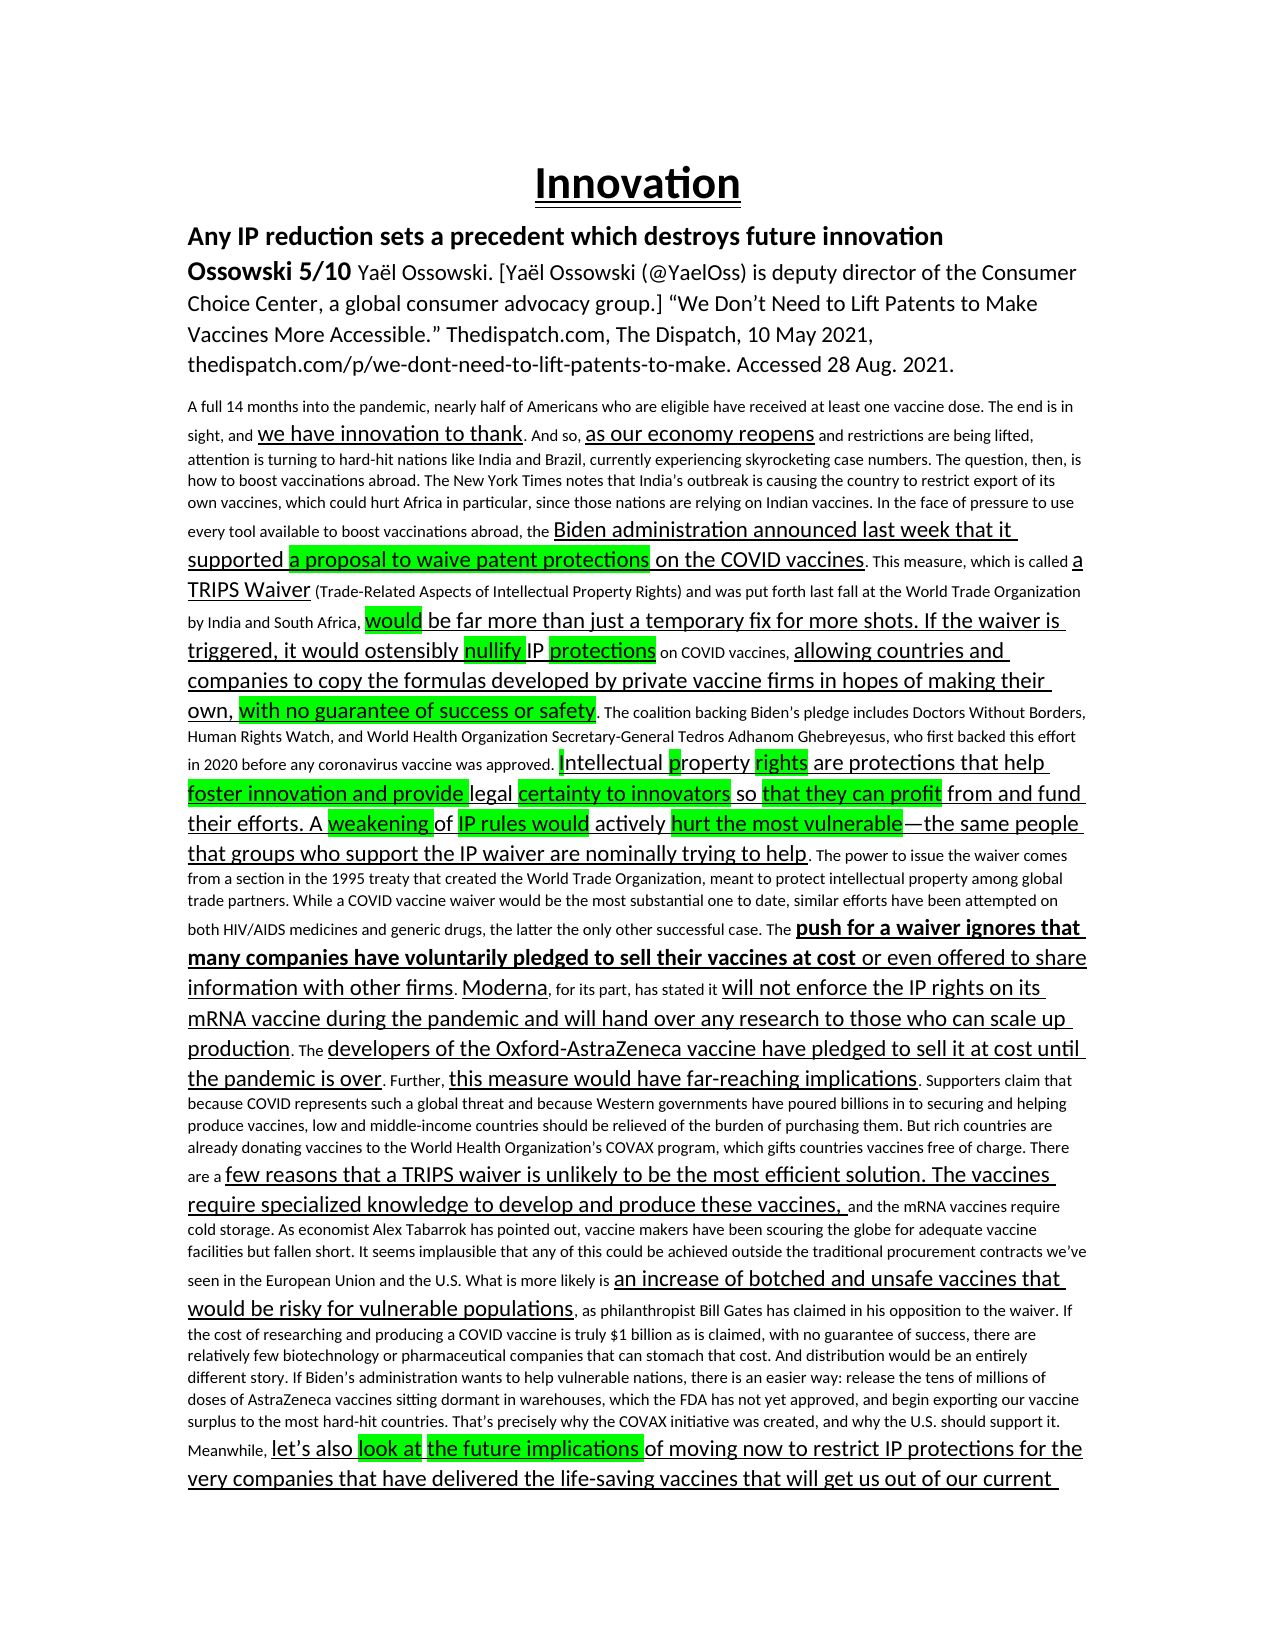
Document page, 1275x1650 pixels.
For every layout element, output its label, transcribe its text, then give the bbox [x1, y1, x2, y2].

subtitle Innovation [187, 154, 1087, 210]
text Ossowski 5/10 Yaël Ossowski. [Yaël Ossowski (@YaelOss) is deputy director of the Consumer Choice Center, a global consumer advocacy group.] “We Don’t Need to Lift Patents to Make Vaccines More Accessible.” Thedispatch.com, The Dispatch, 10 May 2021, thedispatch.com/p/we-dont-need-to-lift-patents-to-make. Accessed 28 Aug. 2021. [187, 254, 1087, 378]
subtitle Any IP reduction sets a precedent which destroys future innovation [187, 219, 1087, 252]
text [187, 968, 1087, 1492]
